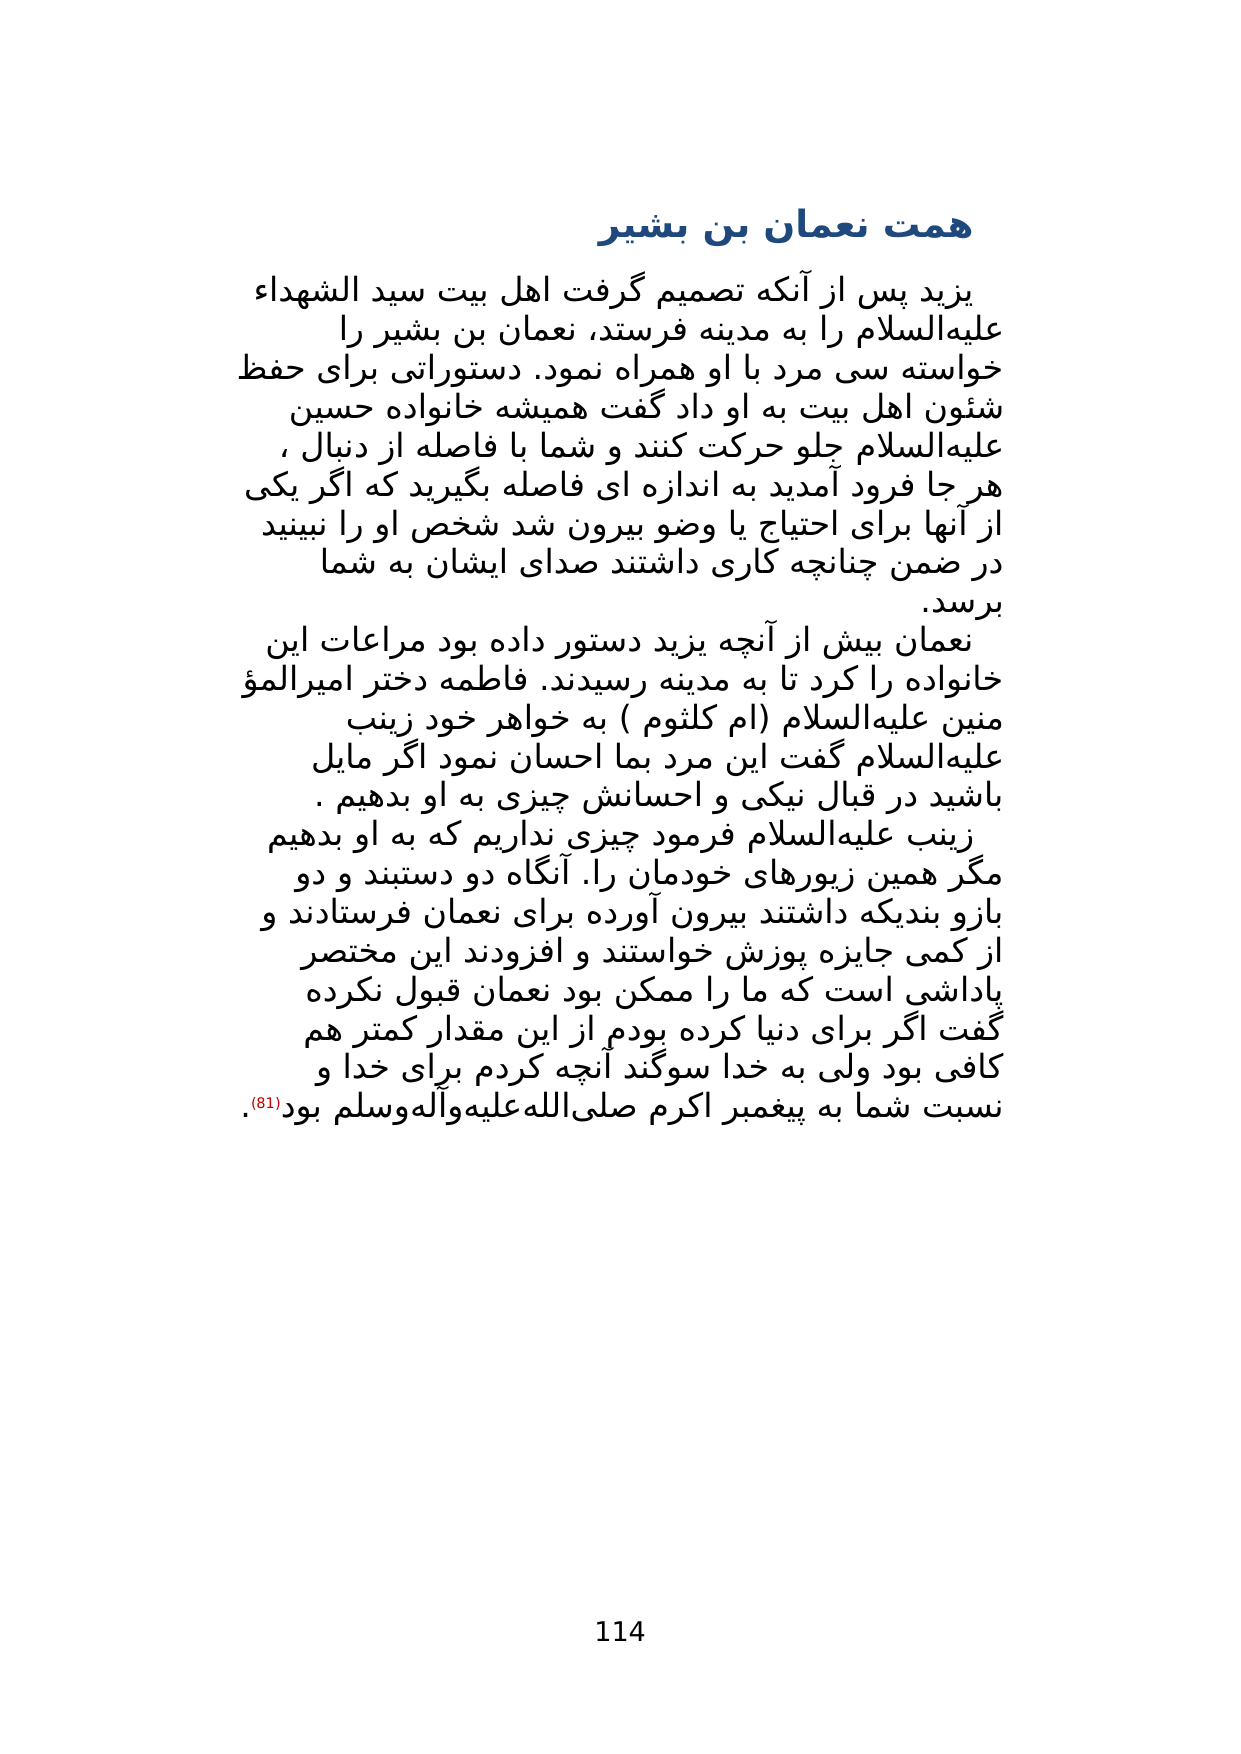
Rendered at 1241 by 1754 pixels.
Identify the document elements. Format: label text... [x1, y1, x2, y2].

text نعمان بیش از آنچه یزید دستور داده بود مراعات این خانواده را کرد تا به مدینه رسیدند. فاطمه دختر امیرالمؤ منین عليه‌السلام (ام کلثوم ) به خواهر خود زینب عليه‌السلام گفت این مرد بما احسان نمود اگر مایل باشید در قبال نیکی و احسانش چیزی به او بدهیم . [236, 621, 1004, 815]
subtitle همت نعمان بن بشیر [236, 202, 1004, 246]
text یزید پس از آنکه تصمیم گرفت اهل بیت سید الشهداء عليه‌السلام را به مدینه فرستد، نعمان بن بشیر را خواسته سی مرد با او همراه نمود. دستوراتی برای حفظ شئون اهل بیت به او داد گفت همیشه خانواده حسین عليه‌السلام جلو حرکت کنند و شما با فاصله از دنبال ، هر جا فرود آمدید به اندازه ای فاصله بگیرید که اگر یکی از آنها برای احتیاج یا وضو بیرون شد شخص او را نبینید در ضمن چنانچه کاری داشتند صدای ایشان به شما برسد. [236, 271, 1004, 621]
text زینب عليه‌السلام فرمود چیزی نداریم که به او بدهیم مگر همین زیورهای خودمان را. آنگاه دو دستبند و دو بازو بندیکه داشتند بیرون آورده برای نعمان فرستادند و از کمی جایزه پوزش خواستند و افزودند این مختصر پاداشی است که ما را ممکن بود نعمان قبول نکرده گفت اگر برای دنیا کرده بودم از این مقدار کمتر هم کافی بود ولی به خدا سوگند آنچه کردم برای خدا و نسبت شما به پیغمبر اکرم صلى‌الله‌عليه‌وآله‌وسلم بود(81). [236, 815, 1004, 1126]
